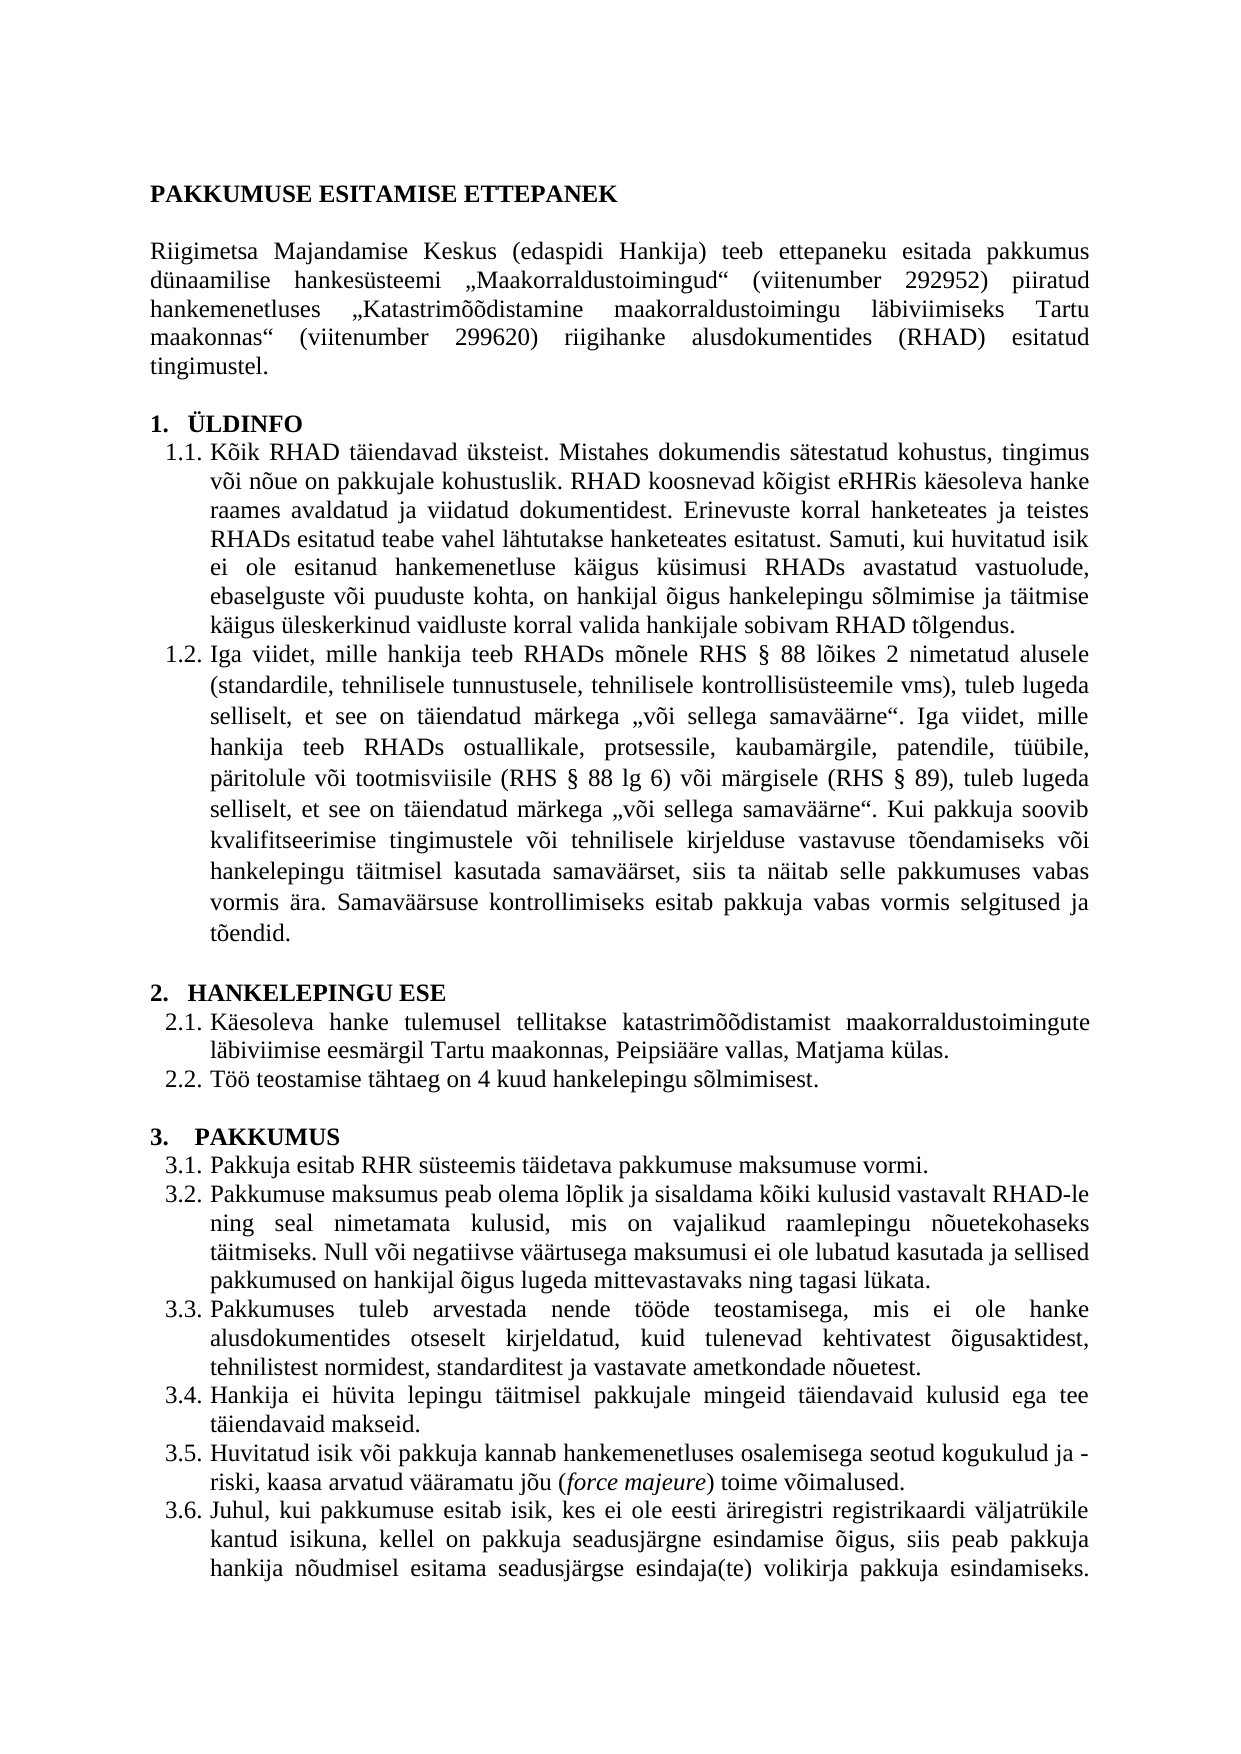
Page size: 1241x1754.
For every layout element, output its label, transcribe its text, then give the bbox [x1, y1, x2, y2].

text Töö teostamise tähtaeg on 4 kuud hankelepingu sõlmimisest. [165, 1064, 1090, 1093]
text Hankija ei hüvita lepingu täitmisel pakkujale mingeid täiendavaid kulusid ega tee täiendavaid makseid. [165, 1380, 1090, 1438]
text Pakkumuse maksumus peab olema lõplik ja sisaldama kõiki kulusid vastavalt RHAD-le ning seal nimetamata kulusid, mis on vajalikud raamlepingu nõuetekohaseks täitmiseks. Null või negatiivse väärtusega maksumusi ei ole lubatud kasutada ja sellised pakkumused on hankijal õigus lugeda mittevastavaks ning tagasi lükata. [165, 1179, 1090, 1294]
text Pakkumuses tuleb arvestada nende tööde teostamisega, mis ei ole hanke alusdokumentides otseselt kirjeldatud, kuid tulenevad kehtivatest õigusaktidest, tehnilistest normidest, standarditest ja vastavate ametkondade nõuetest. [165, 1294, 1090, 1380]
list HANKELEPINGU ESE [150, 978, 1090, 1007]
text Huvitatud isik või pakkuja kannab hankemenetluses osalemisega seotud kogukulud ja -riski, kaasa arvatud vääramatu jõu (force majeure) toime võimalused. [165, 1438, 1090, 1495]
text PAKKUMUSE ESITAMISE ETTEPANEK [150, 179, 1090, 207]
list ÜLDINFO [150, 409, 1090, 437]
text Käesoleva hanke tulemusel tellitakse katastrimõõdistamist maakorraldustoimingute läbiviimise eesmärgil Tartu maakonnas, Peipsiääre vallas, Matjama külas. [165, 1007, 1090, 1064]
text Iga viidet, mille hankija teeb RHADs mõnele RHS § 88 lõikes 2 nimetatud alusele (standardile, tehnilisele tunnustusele, tehnilisele kontrollisüsteemile vms), tuleb lugeda selliselt, et see on täiendatud märkega „või sellega samaväärne“. Iga viidet, mille hankija teeb RHADs ostuallikale, protsessile, kaubamärgile, patendile, tüübile, päritolule või tootmisviisile (RHS § 88 lg 6) või märgisele (RHS § 89), tuleb lugeda selliselt, et see on täiendatud märkega „või sellega samaväärne“. Kui pakkuja soovib kvalifitseerimise tingimustele või tehnilisele kirjelduse vastavuse tõendamiseks või hankelepingu täitmisel kasutada samaväärset, siis ta näitab selle pakkumuses vabas vormis ära. Samaväärsuse kontrollimiseks esitab pakkuja vabas vormis selgitused ja tõendid. [165, 639, 1090, 947]
text Pakkuja esitab RHR süsteemis täidetava pakkumuse maksumuse vormi. [165, 1150, 1090, 1179]
list PAKKUMUS [150, 1122, 1090, 1150]
list Riigimetsa Majandamise Keskus (edaspidi Hankija) teeb ettepaneku esitada pakkumus dünaamilise hankesüsteemi „Maakorraldustoimingud“ (viitenumber 292952) piiratud hankemenetluses „Katastrimõõdistamine maakorraldustoimingu läbiviimiseks Tartu maakonnas“ (viitenumber 299620) riigihanke alusdokumentides (RHAD) esitatud tingimustel. [150, 236, 1090, 380]
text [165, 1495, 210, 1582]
text Kõik RHAD täiendavad üksteist. Mistahes dokumendis sätestatud kohustus, tingimus või nõue on pakkujale kohustuslik. RHAD koosnevad kõigist eRHRis käesoleva hanke raames avaldatud ja viidatud dokumentidest. Erinevuste korral hanketeates ja teistes RHADs esitatud teabe vahel lähtutakse hanketeates esitatust. Samuti, kui huvitatud isik ei ole esitanud hankemenetluse käigus küsimusi RHADs avastatud vastuolude, ebaselguste või puuduste kohta, on hankijal õigus hankelepingu sõlmimise ja täitmise käigus üleskerkinud vaidluste korral valida hankijale sobivam RHAD tõlgendus. [165, 437, 1090, 639]
